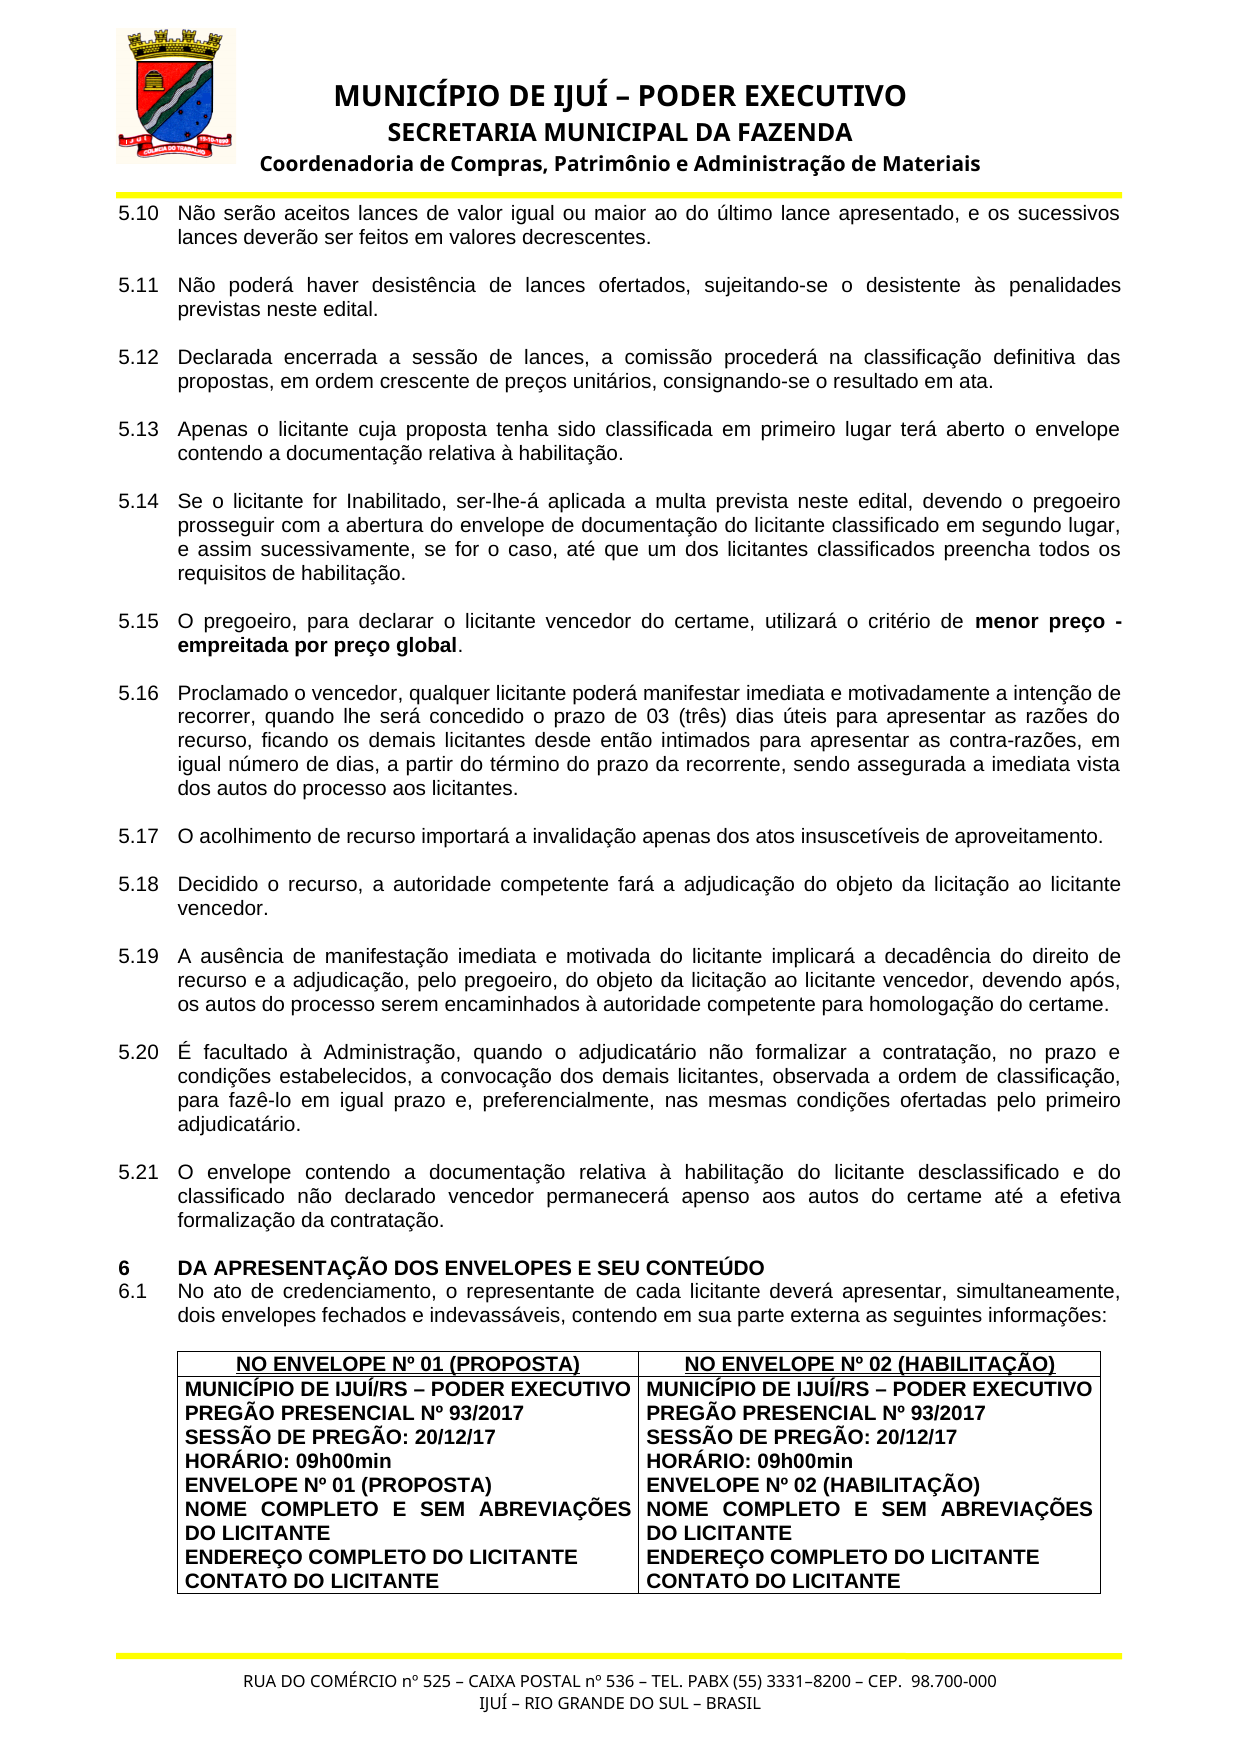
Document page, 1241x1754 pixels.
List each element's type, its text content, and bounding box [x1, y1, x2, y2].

picture [116, 28, 237, 164]
list Não poderá haver desistência de lances ofertados, sujeitando-se o desistente às penalidades previstas neste edital. [118, 273, 1122, 321]
table_cell MUNICÍPIO DE IJUÍ/RS – PODER EXECUTIVO PREGÃO PRESENCIAL Nº 93/2017 SESSÃO DE PREGÃO: 20/12/17 HORÁRIO: 09h00min ENVELOPE Nº 02 (HABILITAÇÃO) NOME COMPLETO E SEM ABREVIAÇÕES DO LICITANTE ENDEREÇO COMPLETO DO LICITANTE CONTATO DO LICITANTE [639, 1377, 1100, 1593]
table_header NO ENVELOPE Nº 02 (HABILITAÇÃO) [639, 1352, 1100, 1376]
list No ato de credenciamento, o representante de cada licitante deverá apresentar, simultaneamente, dois envelopes fechados e indevassáveis, contendo em sua parte externa as seguintes informações: [118, 1279, 1122, 1327]
list Se o licitante for Inabilitado, ser-lhe-á aplicada a multa prevista neste edital, devendo o pregoeiro prosseguir com a abertura do envelope de documentação do licitante classificado em segundo lugar, e assim sucessivamente, se for o caso, até que um dos licitantes classificados preencha todos os requisitos de habilitação. [118, 489, 1122, 584]
list O pregoeiro, para declarar o licitante vencedor do certame, utilizará o critério de menor preço - empreitada por preço global. [118, 608, 1122, 656]
list Declarada encerrada a sessão de lances, a comissão procederá na classificação definitiva das propostas, em ordem crescente de preços unitários, consignando-se o resultado em ata. [118, 345, 1122, 393]
list A ausência de manifestação imediata e motivada do licitante implicará a decadência do direito de recurso e a adjudicação, pelo pregoeiro, do objeto da licitação ao licitante vencedor, devendo após, os autos do processo serem encaminhados à autoridade competente para homologação do certame. [118, 944, 1122, 1016]
list DA APRESENTAÇÃO DOS ENVELOPES E SEU CONTEÚDO [118, 1255, 1122, 1279]
list Não serão aceitos lances de valor igual ou maior ao do último lance apresentado, e os sucessivos lances deverão ser feitos em valores decrescentes. [118, 201, 1122, 249]
list O envelope contendo a documentação relativa à habilitação do licitante desclassificado e do classificado não declarado vencedor permanecerá apenso aos autos do certame até a efetiva formalização da contratação. [118, 1159, 1122, 1231]
table_cell MUNICÍPIO DE IJUÍ/RS – PODER EXECUTIVO PREGÃO PRESENCIAL Nº 93/2017 SESSÃO DE PREGÃO: 20/12/17 HORÁRIO: 09h00min ENVELOPE Nº 01 (PROPOSTA) NOME COMPLETO E SEM ABREVIAÇÕES DO LICITANTE ENDEREÇO COMPLETO DO LICITANTE CONTATO DO LICITANTE [178, 1377, 638, 1593]
list O acolhimento de recurso importará a invalidação apenas dos atos insuscetíveis de aproveitamento. [118, 824, 1122, 848]
list É facultado à Administração, quando o adjudicatário não formalizar a contratação, no prazo e condições estabelecidos, a convocação dos demais licitantes, observada a ordem de classificação, para fazê-lo em igual prazo e, preferencialmente, nas mesmas condições ofertadas pelo primeiro adjudicatário. [118, 1040, 1122, 1136]
list Proclamado o vencedor, qualquer licitante poderá manifestar imediata e motivadamente a intenção de recorrer, quando lhe será concedido o prazo de 03 (três) dias úteis para apresentar as razões do recurso, ficando os demais licitantes desde então intimados para apresentar as contra-razões, em igual número de dias, a partir do término do prazo da recorrente, sendo assegurada a imediata vista dos autos do processo aos licitantes. [118, 680, 1122, 800]
list Decidido o recurso, a autoridade competente fará a adjudicação do objeto da licitação ao licitante vencedor. [118, 872, 1122, 920]
table_header NO ENVELOPE Nº 01 (PROPOSTA) [178, 1352, 638, 1376]
list Apenas o licitante cuja proposta tenha sido classificada em primeiro lugar terá aberto o envelope contendo a documentação relativa à habilitação. [118, 417, 1122, 465]
